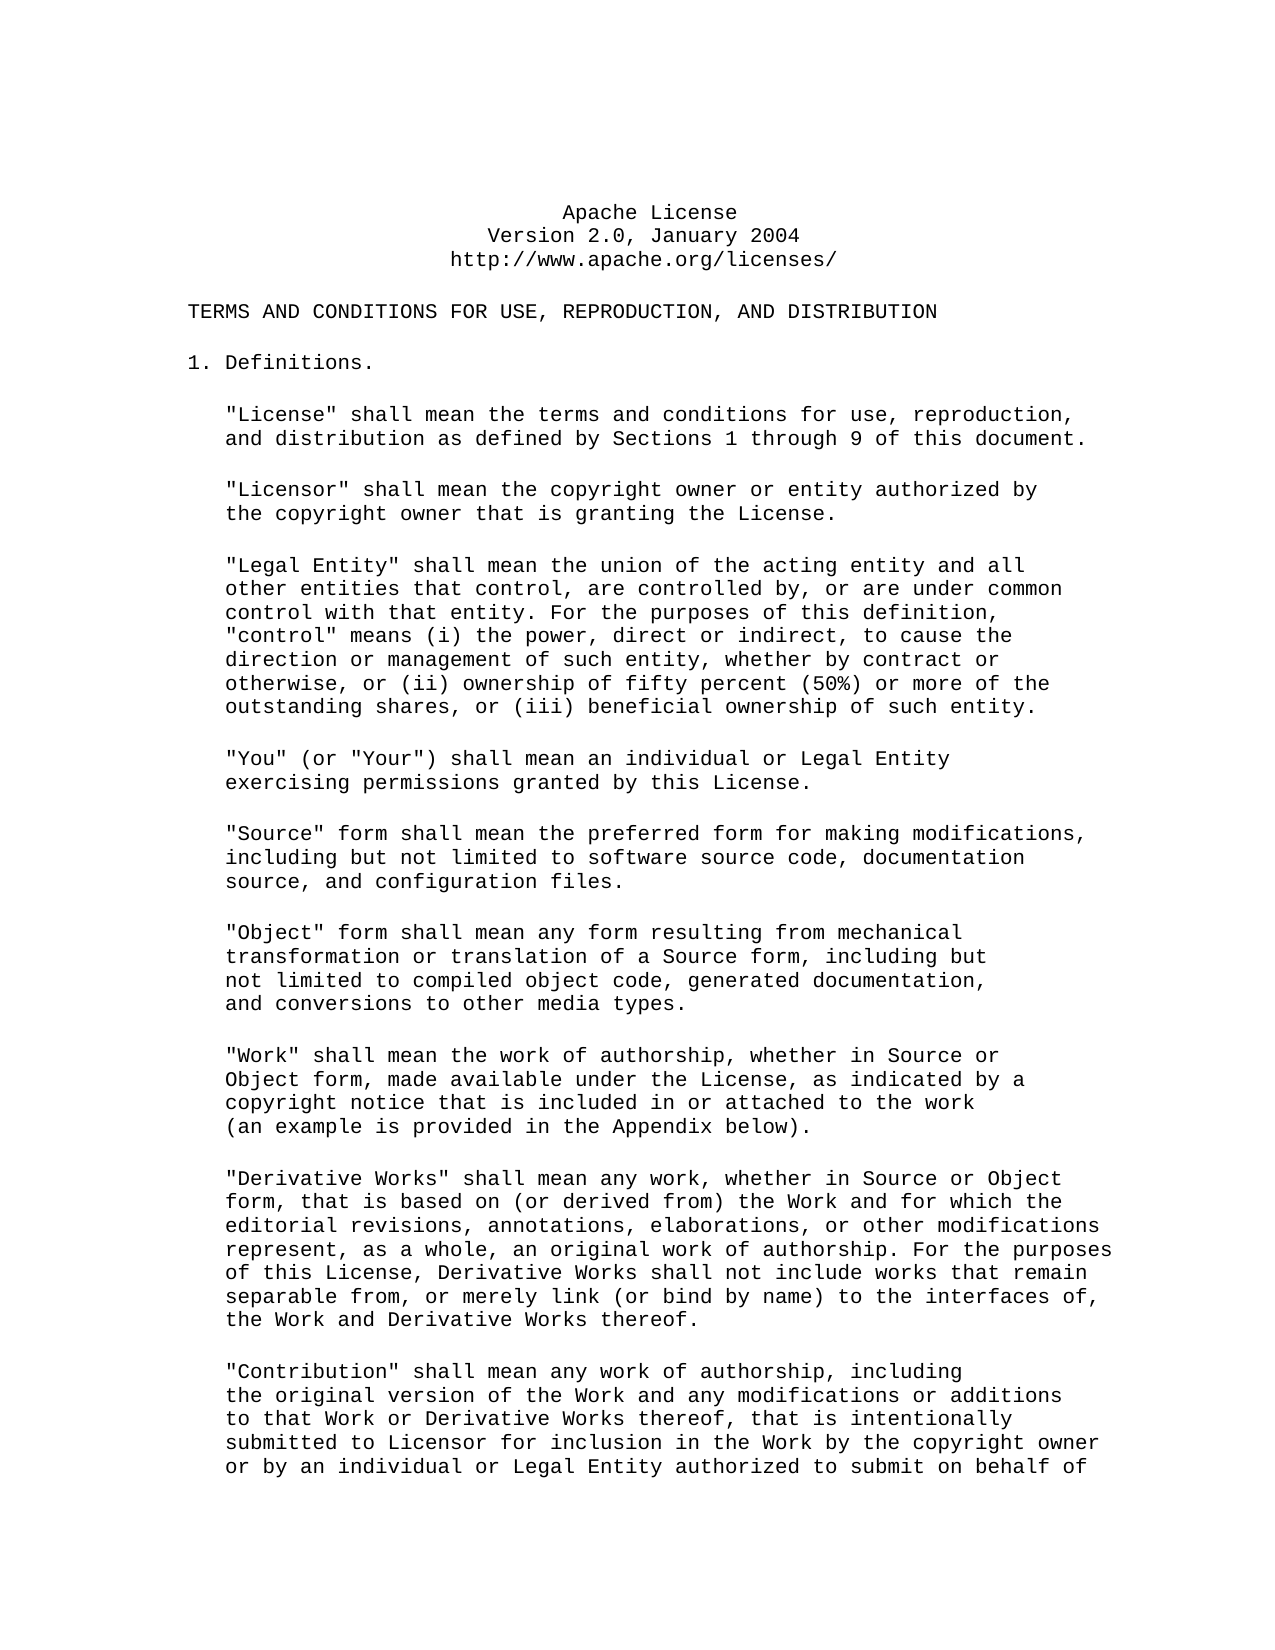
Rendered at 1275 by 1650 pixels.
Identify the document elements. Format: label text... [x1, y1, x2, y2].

text or by an individual or Legal Entity authorized to submit on behalf of [150, 1456, 1125, 1479]
text represent, as a whole, an original work of authorship. For the purposes [150, 1238, 1125, 1262]
text the Work and Derivative Works thereof. [150, 1309, 1125, 1333]
text direction or management of such entity, whether by contract or [150, 649, 1125, 673]
text separable from, or merely link (or bind by name) to the interfaces of, [150, 1286, 1125, 1309]
text source, and configuration files. [150, 871, 1125, 894]
text "Work" shall mean the work of authorship, whether in Source or [150, 1045, 1125, 1069]
text (an example is provided in the Appendix below). [150, 1116, 1125, 1139]
text "control" means (i) the power, direct or indirect, to cause the [150, 626, 1125, 649]
text to that Work or Derivative Works thereof, that is intentionally [150, 1408, 1125, 1432]
text "License" shall mean the terms and conditions for use, reproduction, [150, 404, 1125, 428]
text editorial revisions, annotations, elaborations, or other modifications [150, 1215, 1125, 1238]
text exercising permissions granted by this License. [150, 772, 1125, 795]
text submitted to Licensor for inclusion in the Work by the copyright owner [150, 1432, 1125, 1456]
text "Object" form shall mean any form resulting from mechanical [150, 922, 1125, 946]
text form, that is based on (or derived from) the Work and for which the [150, 1191, 1125, 1215]
text "Licensor" shall mean the copyright owner or entity authorized by [150, 479, 1125, 503]
text other entities that control, are controlled by, or are under common [150, 578, 1125, 602]
text Object form, made available under the License, as indicated by a [150, 1069, 1125, 1092]
text TERMS AND CONDITIONS FOR USE, REPRODUCTION, AND DISTRIBUTION [150, 301, 1125, 324]
text otherwise, or (ii) ownership of fifty percent (50%) or more of the [150, 673, 1125, 696]
text "You" (or "Your") shall mean an individual or Legal Entity [150, 748, 1125, 772]
text "Derivative Works" shall mean any work, whether in Source or Object [150, 1168, 1125, 1191]
text control with that entity. For the purposes of this definition, [150, 602, 1125, 626]
text including but not limited to software source code, documentation [150, 847, 1125, 871]
text of this License, Derivative Works shall not include works that remain [150, 1262, 1125, 1286]
text "Source" form shall mean the preferred form for making modifications, [150, 823, 1125, 847]
text the original version of the Work and any modifications or additions [150, 1385, 1125, 1408]
text 1. Definitions. [150, 352, 1125, 376]
text outstanding shares, or (iii) beneficial ownership of such entity. [150, 696, 1125, 720]
text copyright notice that is included in or attached to the work [150, 1092, 1125, 1116]
text transformation or translation of a Source form, including but [150, 946, 1125, 970]
text http://www.apache.org/licenses/ [150, 249, 1125, 273]
text not limited to compiled object code, generated documentation, [150, 970, 1125, 993]
text and distribution as defined by Sections 1 through 9 of this document. [150, 428, 1125, 451]
text the copyright owner that is granting the License. [150, 503, 1125, 527]
text and conversions to other media types. [150, 993, 1125, 1017]
text "Legal Entity" shall mean the union of the acting entity and all [150, 554, 1125, 578]
text Apache License [150, 202, 1125, 225]
text Version 2.0, January 2004 [150, 225, 1125, 249]
text "Contribution" shall mean any work of authorship, including [150, 1361, 1125, 1385]
